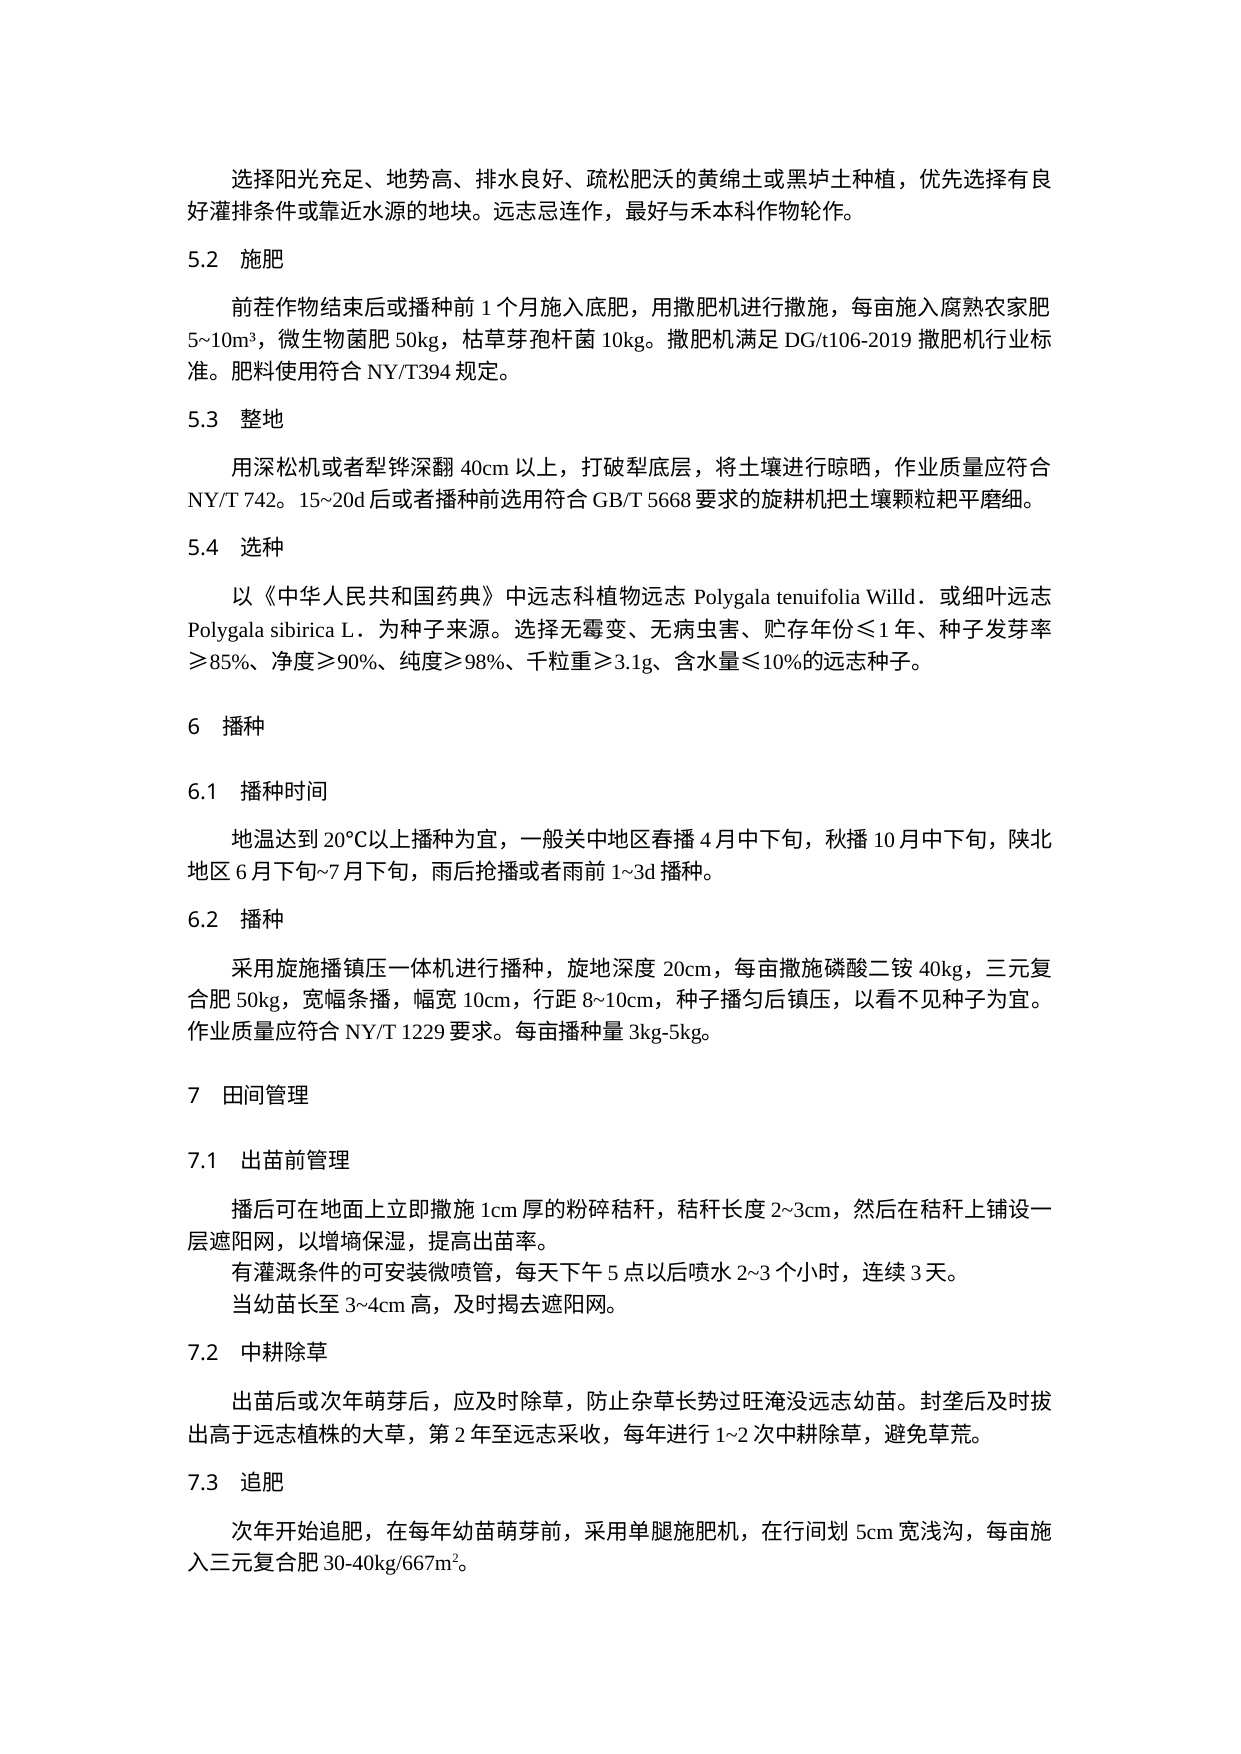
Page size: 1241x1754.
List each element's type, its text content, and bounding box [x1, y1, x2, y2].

text 播种 [187, 709, 1053, 741]
text 施肥 [187, 242, 1053, 274]
text 次年开始追肥，在每年幼苗萌芽前，采用单腿施肥机，在行间划5cm宽浅沟，每亩施入三元复合肥30-40kg/667m2。 [187, 1514, 1053, 1577]
text 整地 [187, 402, 1053, 434]
text 用深松机或者犁铧深翻40cm以上，打破犁底层，将土壤进行晾晒，作业质量应符合NY/T 742。15~20d后或者播种前选用符合GB/T 5668要求的旋耕机把土壤颗粒耙平磨细。 [187, 450, 1053, 514]
text 中耕除草 [187, 1335, 1053, 1367]
text 选择阳光充足、地势高、排水良好、疏松肥沃的黄绵土或黑垆土种植，优先选择有良好灌排条件或靠近水源的地块。远志忌连作，最好与禾本科作物轮作。 [187, 162, 1053, 225]
text 地温达到20℃以上播种为宜，一般关中地区春播4月中下旬，秋播10月中下旬，陕北地区6月下旬~7月下旬，雨后抢播或者雨前1~3d播种。 [187, 822, 1053, 886]
text 播种时间 [187, 774, 1053, 806]
text 前茬作物结束后或播种前1个月施入底肥，用撒肥机进行撒施，每亩施入腐熟农家肥5~10m³，微生物菌肥50kg，枯草芽孢杆菌10kg。撒肥机满足DG/t106-2019 撒肥机行业标准。肥料使用符合NY/T394规定。 [187, 290, 1053, 385]
text 追肥 [187, 1465, 1053, 1497]
text 出苗后或次年萌芽后，应及时除草，防止杂草长势过旺淹没远志幼苗。封垄后及时拔出高于远志植株的大草，第2年至远志采收，每年进行1~2次中耕除草，避免草荒。 [187, 1384, 1053, 1449]
text 有灌溉条件的可安装微喷管，每天下午5点以后喷水2~3个小时，连续3天。 [187, 1255, 1053, 1287]
text 采用旋施播镇压一体机进行播种，旋地深度20cm，每亩撒施磷酸二铵40kg，三元复合肥50kg，宽幅条播，幅宽10cm，行距8~10cm，种子播匀后镇压，以看不见种子为宜。作业质量应符合NY/T 1229要求。每亩播种量3kg-5kg。 [187, 951, 1053, 1046]
text 以《中华人民共和国药典》中远志科植物远志Polygala tenuifolia Willd．或细叶远志Polygala sibirica L．为种子来源。选择无霉变、无病虫害、贮存年份≤1年、种子发芽率≥85%、净度≥90%、纯度≥98%、千粒重≥3.1g、含水量≤10%的远志种子。 [187, 579, 1053, 676]
text 选种 [187, 530, 1053, 562]
text 当幼苗长至3~4cm高，及时揭去遮阳网。 [187, 1287, 1053, 1319]
text 田间管理 [187, 1078, 1053, 1111]
text 播种 [187, 902, 1053, 934]
text 出苗前管理 [187, 1143, 1053, 1176]
text 播后可在地面上立即撒施1cm厚的粉碎秸秆，秸秆长度2~3cm，然后在秸秆上铺设一层遮阳网，以增墒保湿，提高出苗率。 [187, 1192, 1053, 1255]
